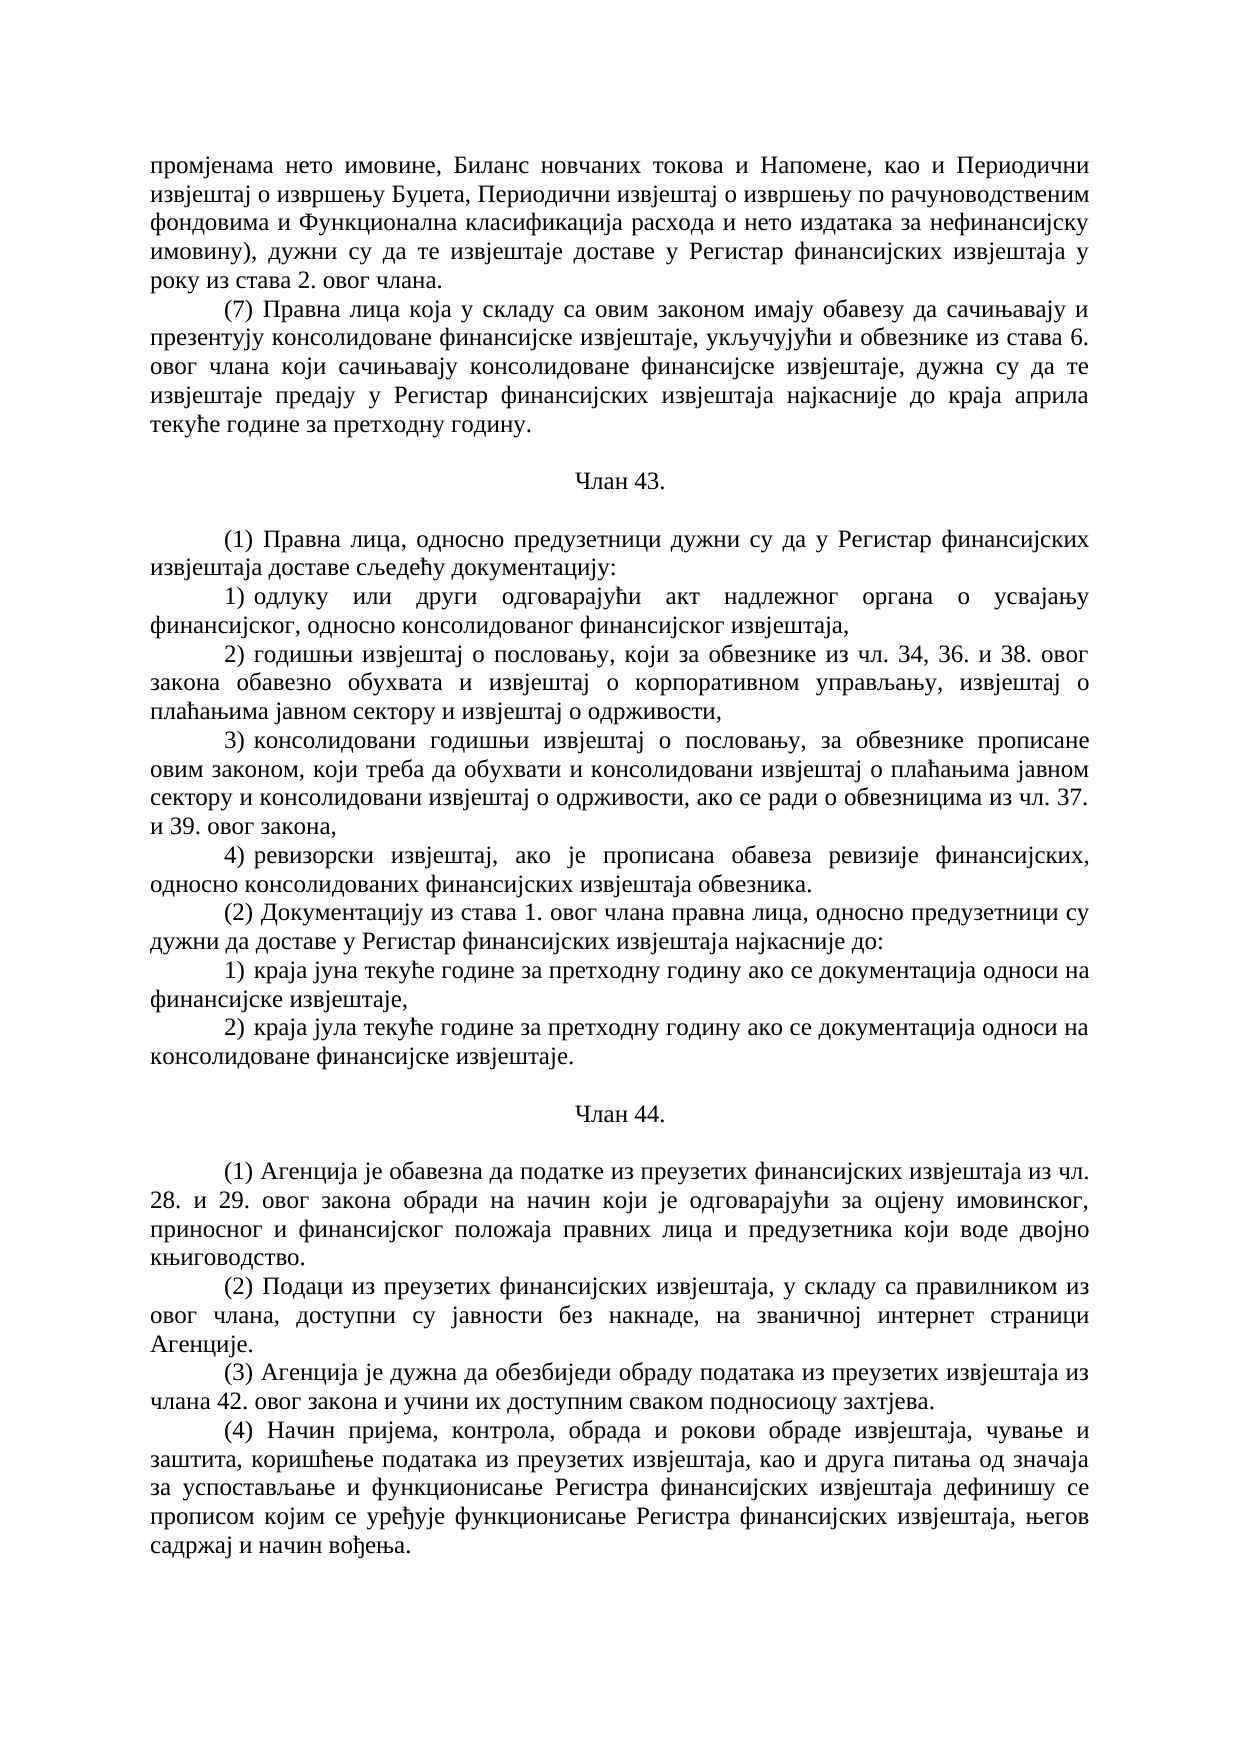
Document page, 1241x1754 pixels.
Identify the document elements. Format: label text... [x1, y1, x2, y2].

list годишњи извјештај о пословању, који за обвезнике из чл. 34, 36. и 38. овог закона обавезно обухвата и извјештај о корпоративном управљању, извјештај о плаћањима јавном сектору и извјештај о одрживости, [150, 639, 1090, 725]
list Правна лица која у складу са овим законом имају обавезу да сачињавају и презентују консолидоване финансијске извјештаје, укључујући и обвезнике из става 6. овог члана који сачињавају консолидоване финансијске извјештаје, дужна су да те извјештаје предају у Регистар финансијских извјештаја најкасније до краја априла текуће године за претходну годину. [150, 294, 1090, 437]
list краја јуна текуће године за претходну годину ако се документација односи на финансијске извјештаје, [150, 955, 1090, 1012]
list Подаци из преузетих финансијских извјештаја, у складу са правилником из овог члана, доступни су јавности без накнаде, на званичној интернет страници Агенције. [150, 1271, 1090, 1357]
list ревизорски извјештај, ако је прописана обавеза ревизије финансијских, односно консолидованих финансијских извјештаја обвезника. [150, 840, 1090, 897]
list Документацију из става 1. овог члана правна лица, односно предузетници су дужни да доставе у Регистар финансијских извјештаја најкасније до: [150, 897, 1090, 955]
list консолидовани годишњи извјештај о пословању, за обвезнике прописане овим законом, који треба да обухвати и консолидовани извјештај о плаћањима јавном сектору и консолидовани извјештај о одрживости, ако се ради о обвезницима из чл. 37. и 39. овог закона, [150, 725, 1090, 840]
list Агенција је дужна да обезбиједи обраду података из преузетих извјештаја из члана 42. овог закона и учини их доступним сваком подносиоцу захтјева. [150, 1357, 1090, 1415]
list краја јула текуће године за претходну годину ако се документација односи на консолидоване финансијске извјештаје. [150, 1012, 1090, 1070]
text Члан 43. [150, 466, 1090, 495]
list одлуку или други одговарајући акт надлежног органа о усвајању финансијског, односно консолидованог финансијског извјештаја, [150, 581, 1090, 639]
list Агенција је обавезна да податке из преузетих финансијских извјештаја из чл. 28. и 29. овог закона обради на начин који је одговарајући за оцјену имовинског, приносног и финансијског положаја правних лица и предузетника који воде двојно књиговодство. [150, 1156, 1090, 1271]
text Члан 44. [150, 1099, 1090, 1127]
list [150, 150, 1090, 294]
list Начин пријема, контрола, обрада и рокови обраде извјештаја, чување и заштита, коришћење података из преузетих извјештаја, као и друга питања од значаја за успостављање и функционисање Регистра финансијских извјештаја дефинишу се прописом којим се уређује функционисање Регистра финансијских извјештаја, његов садржај и начин вођења. [150, 1415, 1090, 1559]
list Правна лица, односно предузетници дужни су да у Регистар финансијских извјештаја доставе сљедећу документацију: [150, 524, 1090, 581]
